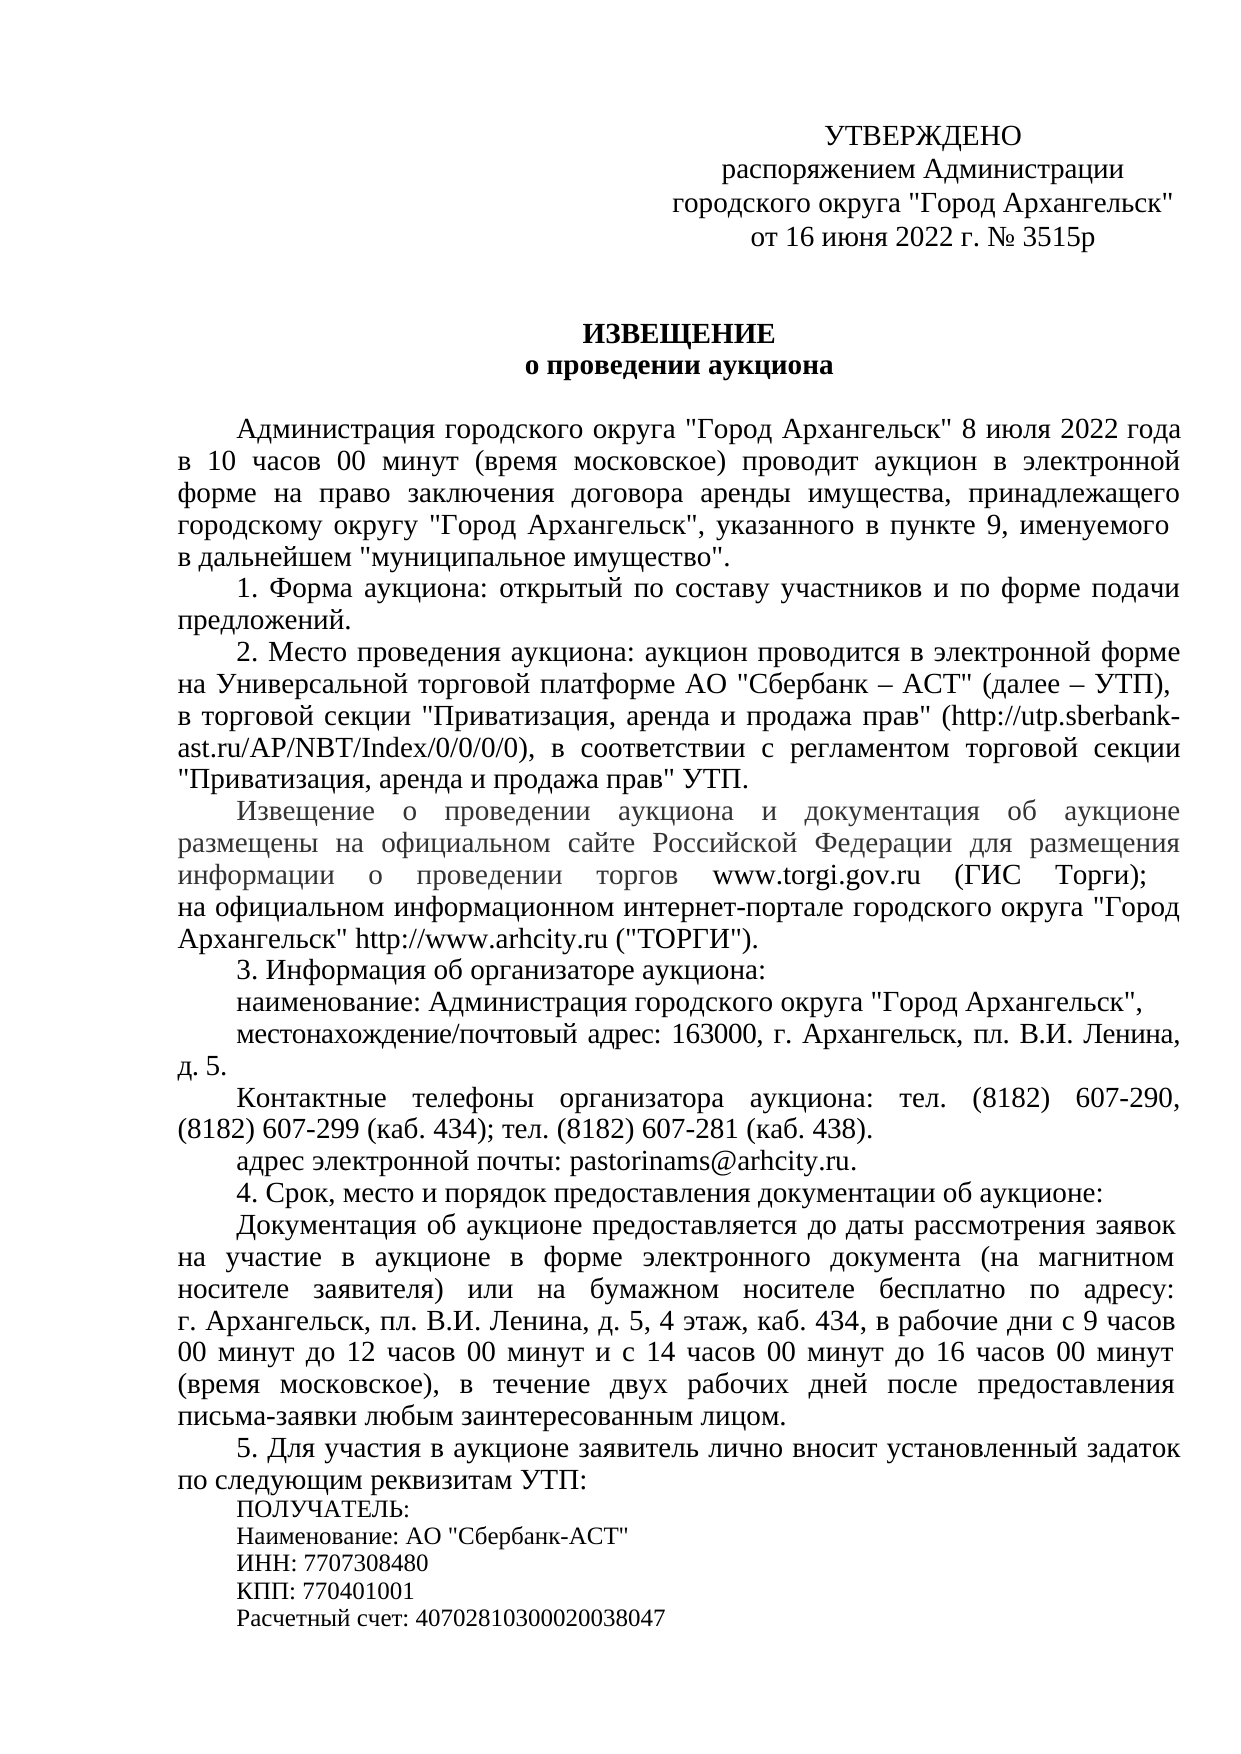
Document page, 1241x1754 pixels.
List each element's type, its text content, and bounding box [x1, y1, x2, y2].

text о проведении аукциона [177, 349, 1181, 381]
text городского округа "Город Архангельск" [664, 185, 1181, 219]
text от 16 июня 2022 г. № 3515р [664, 219, 1181, 252]
text 2. Место проведения аукциона: аукцион проводится в электронной форме на Универсальной торговой платформе АО "Сбербанк – АСТ" (далее – УТП), в торговой секции "Приватизация, аренда и продажа прав" (http://utp.sberbank-ast.ru/AP/NBT/Index/0/0/0/0), в соответствии с регламентом торговой секции "Приватизация, аренда и продажа прав" УТП. [177, 636, 1181, 795]
text распоряжением Администрации [664, 152, 1181, 185]
text УТВЕРЖДЕНО [664, 118, 1181, 152]
text 1. Форма аукциона: открытый по составу участников и по форме подачи предложений. [177, 572, 1181, 636]
text Наименование: АО "Сбербанк-АСТ" [177, 1523, 1181, 1550]
text ПОЛУЧАТЕЛЬ: [177, 1495, 1181, 1523]
text местонахождение/почтовый адрес: . Архангельск, пл. В.И. Ленина, д. 5. [177, 1018, 1181, 1082]
text 4. Срок, место и порядок предоставления документации об аукционе: [177, 1177, 1181, 1209]
text Документация об аукционе предоставляется до даты рассмотрения заявок на участие в аукционе в форме электронного документа (на магнитном носителе заявителя) или на бумажном носителе бесплатно по адресу: г. Архангельск, пл. В.И. Ленина, д. 5, 4 этаж, каб. 434, в рабочие дни с 9 часов 00 минут до 12 часов 00 минут и с 14 часов 00 минут до 16 часов 00 минут (время московское), в течение двух рабочих дней после предоставления письма-заявки любым заинтересованным лицом. [177, 1209, 1176, 1432]
text Расчетный счет: 40702810300020038047 [177, 1604, 1181, 1632]
text Контактные телефоны организатора аукциона: тел. (8182) 607-290, (8182) 607-299 (каб. 434); тел. (8182) 607-281 (каб. 438). [177, 1082, 1181, 1145]
text Администрация городского округа "Город Архангельск" 8 июля 2022 года в 10 часов 00 минут (время московское) проводит аукцион в электронной форме на право заключения договора аренды имущества, принадлежащего городскому округу "Город Архангельск", указанного в пункте 9, именуемого в дальнейшем "муниципальное имущество". [177, 413, 1181, 572]
text наименование: Администрация городского округа "Город Архангельск", [177, 986, 1181, 1018]
text адрес электронной почты: pastorinams@arhcity.ru. [177, 1145, 1181, 1177]
text Извещение о проведении аукциона и документация об аукционе размещены на официальном сайте Российской Федерации для размещения информации о проведении торгов www.torgi.gov.ru (ГИС Торги); на официальном информационном интернет-портале городского округа "Город Архангельск" http://www.arhcity.ru ("ТОРГИ"). [177, 795, 1181, 954]
text ИЗВЕЩЕНИЕ [177, 318, 1181, 349]
text ИНН: 7707308480 [177, 1550, 1181, 1577]
text 3. Информация об организаторе аукциона: [177, 954, 1181, 986]
text КПП: 770401001 [177, 1577, 1181, 1604]
text 5. Для участия в аукционе заявитель лично вносит установленный задаток по следующим реквизитам УТП: [177, 1432, 1181, 1495]
